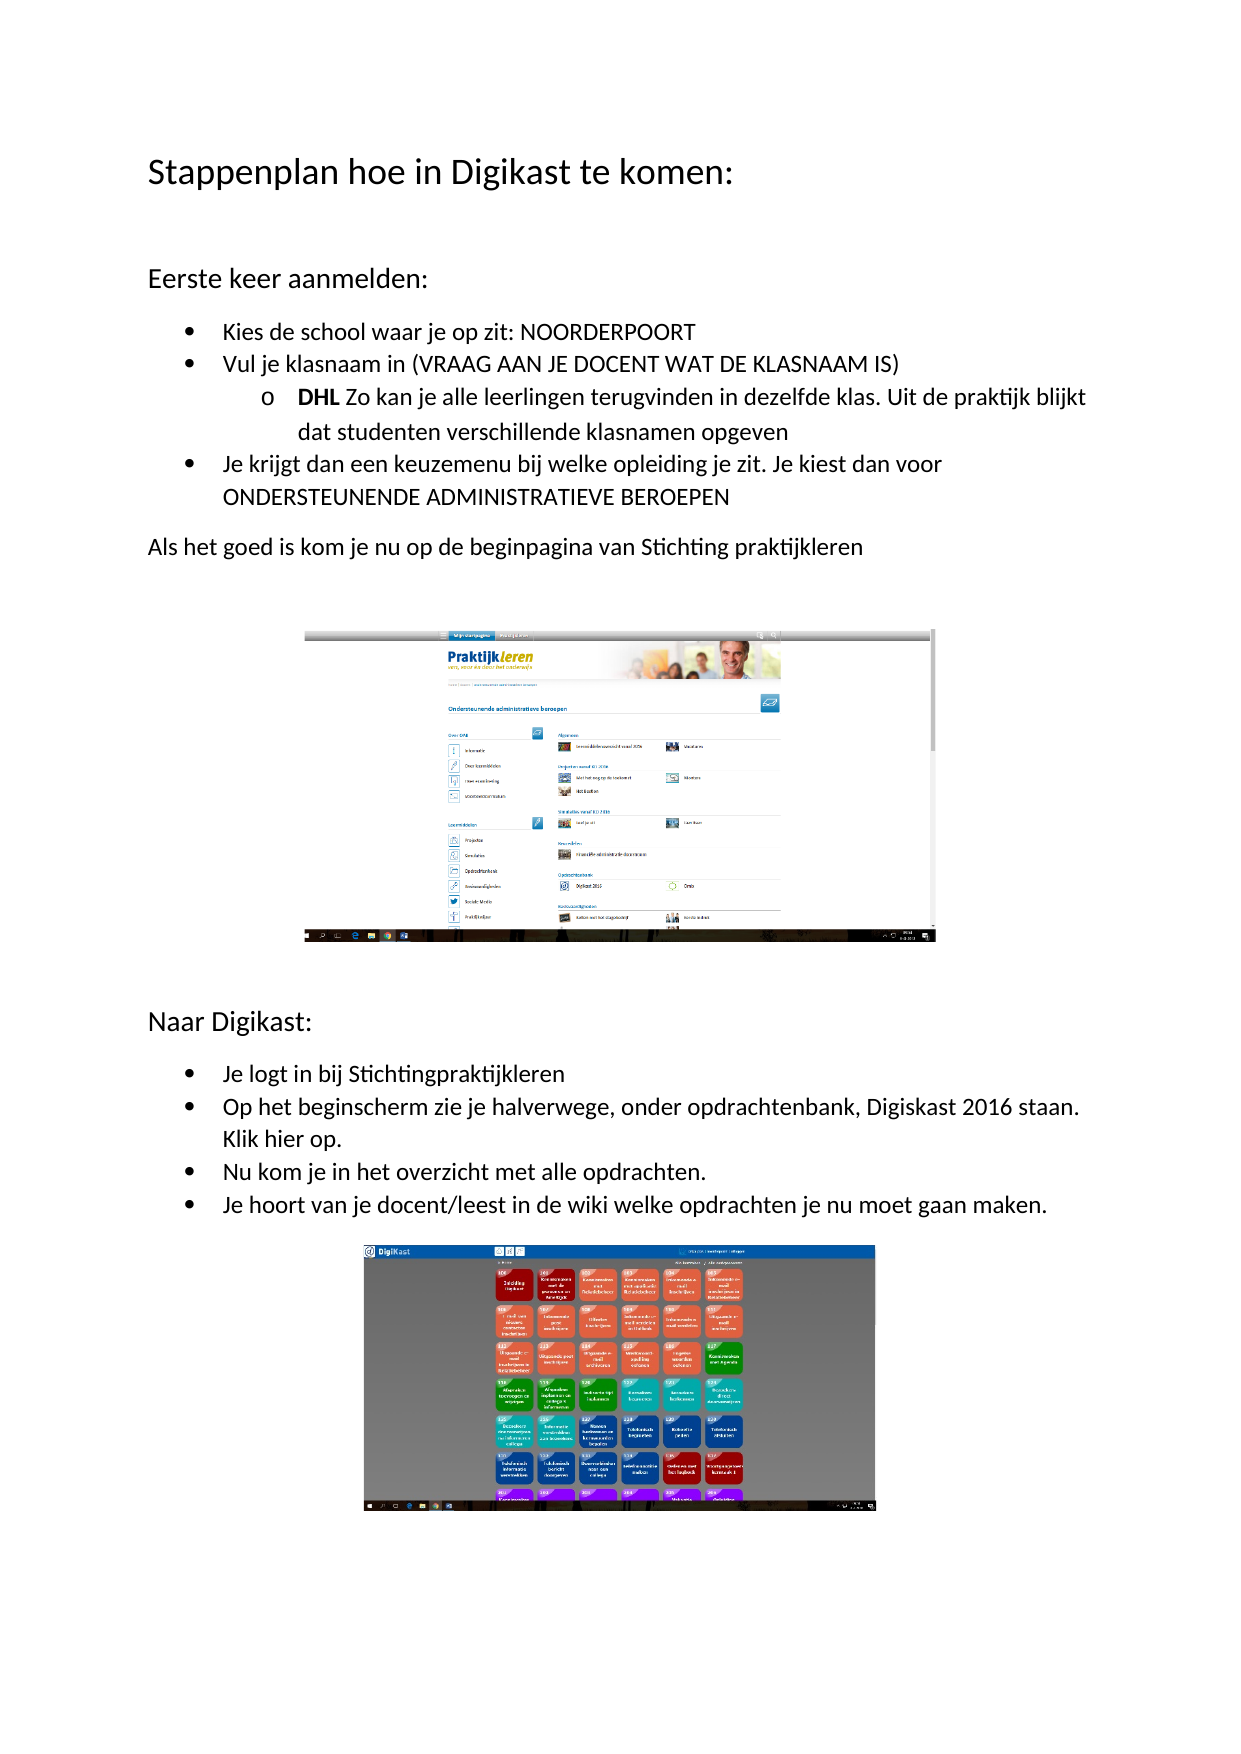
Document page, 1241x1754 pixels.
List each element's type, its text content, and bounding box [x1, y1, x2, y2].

list Je logt in bij Stichtingpraktijkleren [185, 1058, 1093, 1088]
list Kies de school waar je op zit: NOORDERPOORT [185, 316, 1093, 346]
text Eerste keer aanmelden: [148, 261, 1093, 296]
list DHL Zo kan je alle leerlingen terugvinden in dezelfde klas. Uit de praktijk blijkt dat studenten verschillende klasnamen opgeven [260, 382, 1093, 446]
list Op het beginscherm zie je halverwege, onder opdrachtenbank, Digiskast 2016 staan. Klik hier op. [185, 1091, 1093, 1154]
text Als het goed is kom je nu op de beginpagina van Stichting praktijkleren [148, 531, 1093, 562]
text Naar Digikast: [148, 1003, 1093, 1038]
list Nu kom je in het overzicht met alle opdrachten. [185, 1156, 1093, 1187]
picture [304, 629, 936, 942]
picture [363, 1245, 877, 1511]
list Vul je klasnaam in (VRAAG AAN JE DOCENT WAT DE KLASNAAM IS) [185, 349, 1093, 379]
text Stappenplan hoe in Digikast te komen: [148, 148, 1093, 193]
list Je hoort van je docent/leest in de wiki welke opdrachten je nu moet gaan maken. [185, 1189, 1093, 1220]
list Je krijgt dan een keuzemenu bij welke opleiding je zit. Je kiest dan voor ONDERSTEUNENDE ADMINISTRATIEVE BEROEPEN [185, 449, 1093, 512]
